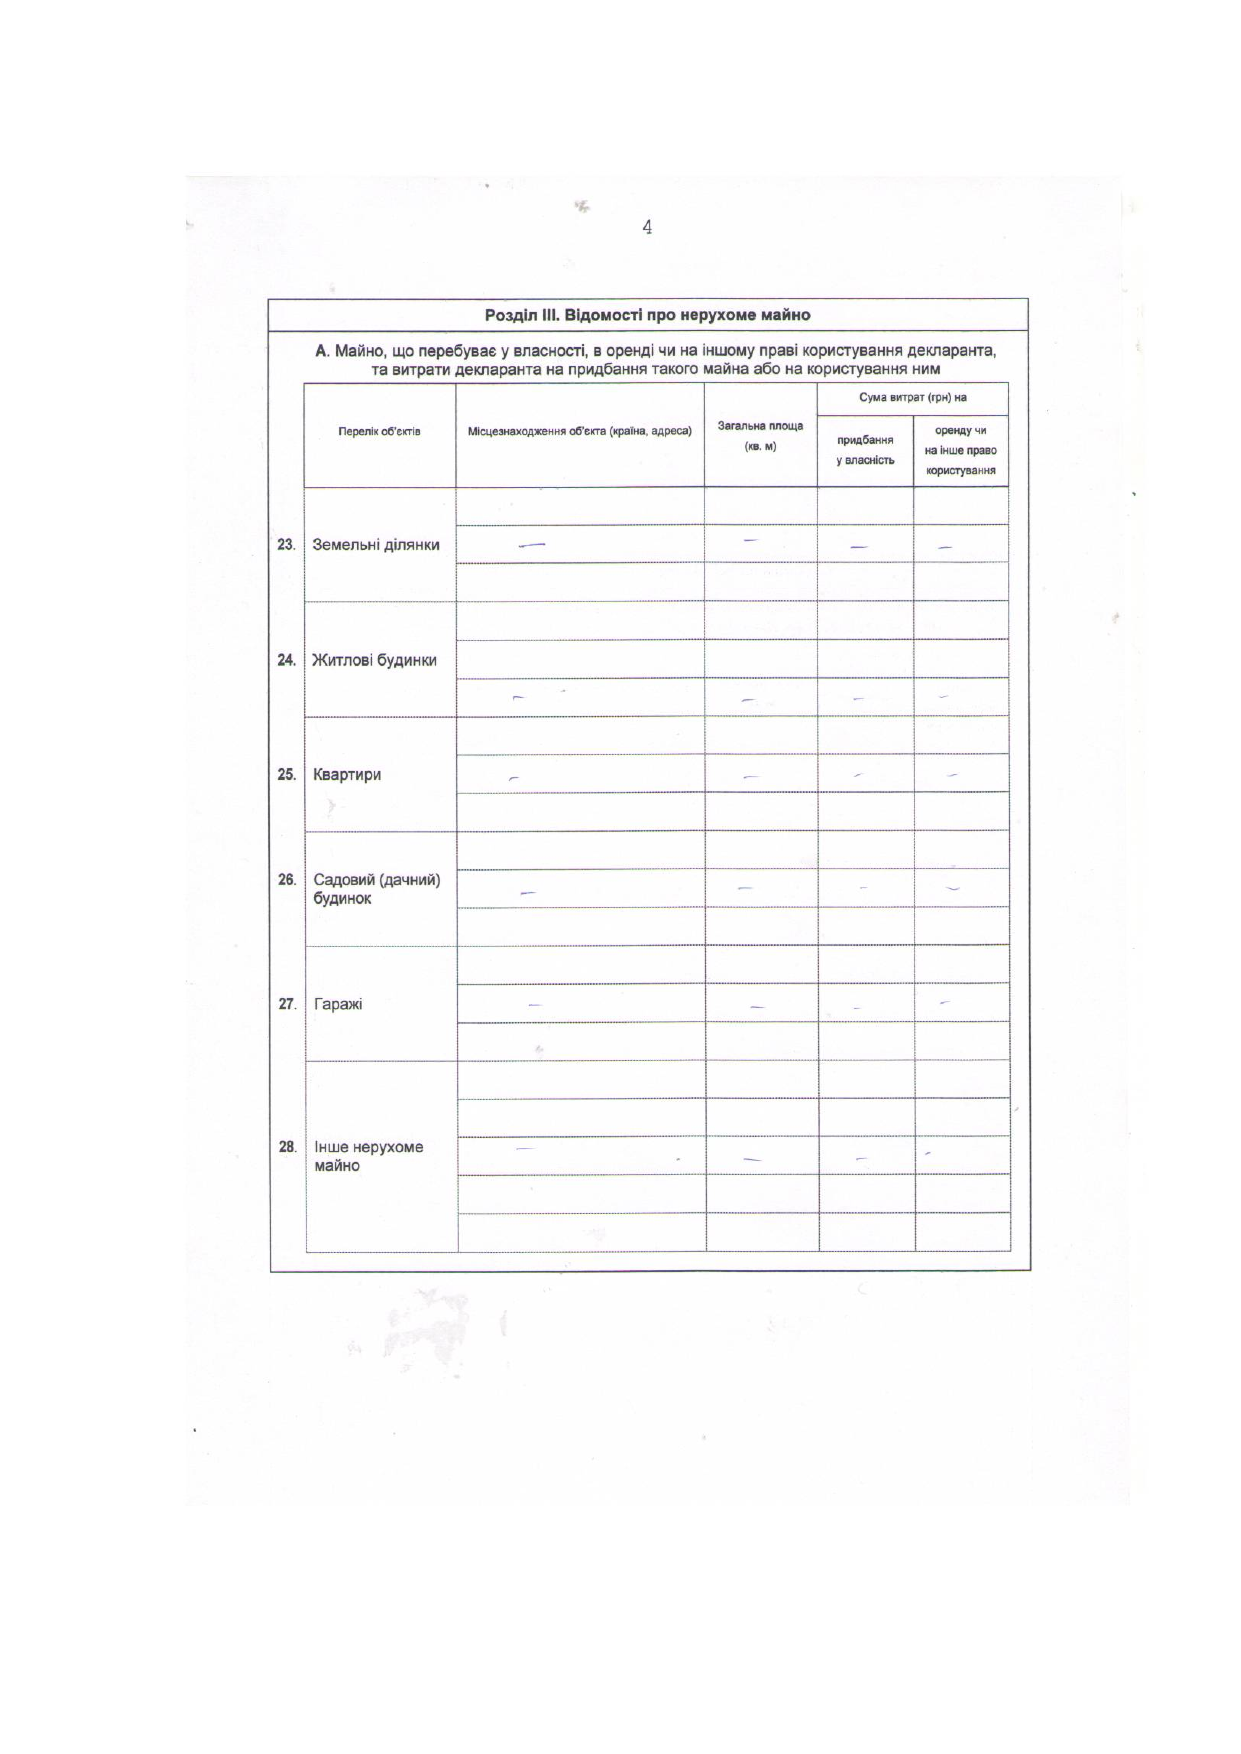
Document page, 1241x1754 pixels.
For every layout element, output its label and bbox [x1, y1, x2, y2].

picture [177, 171, 1150, 1510]
